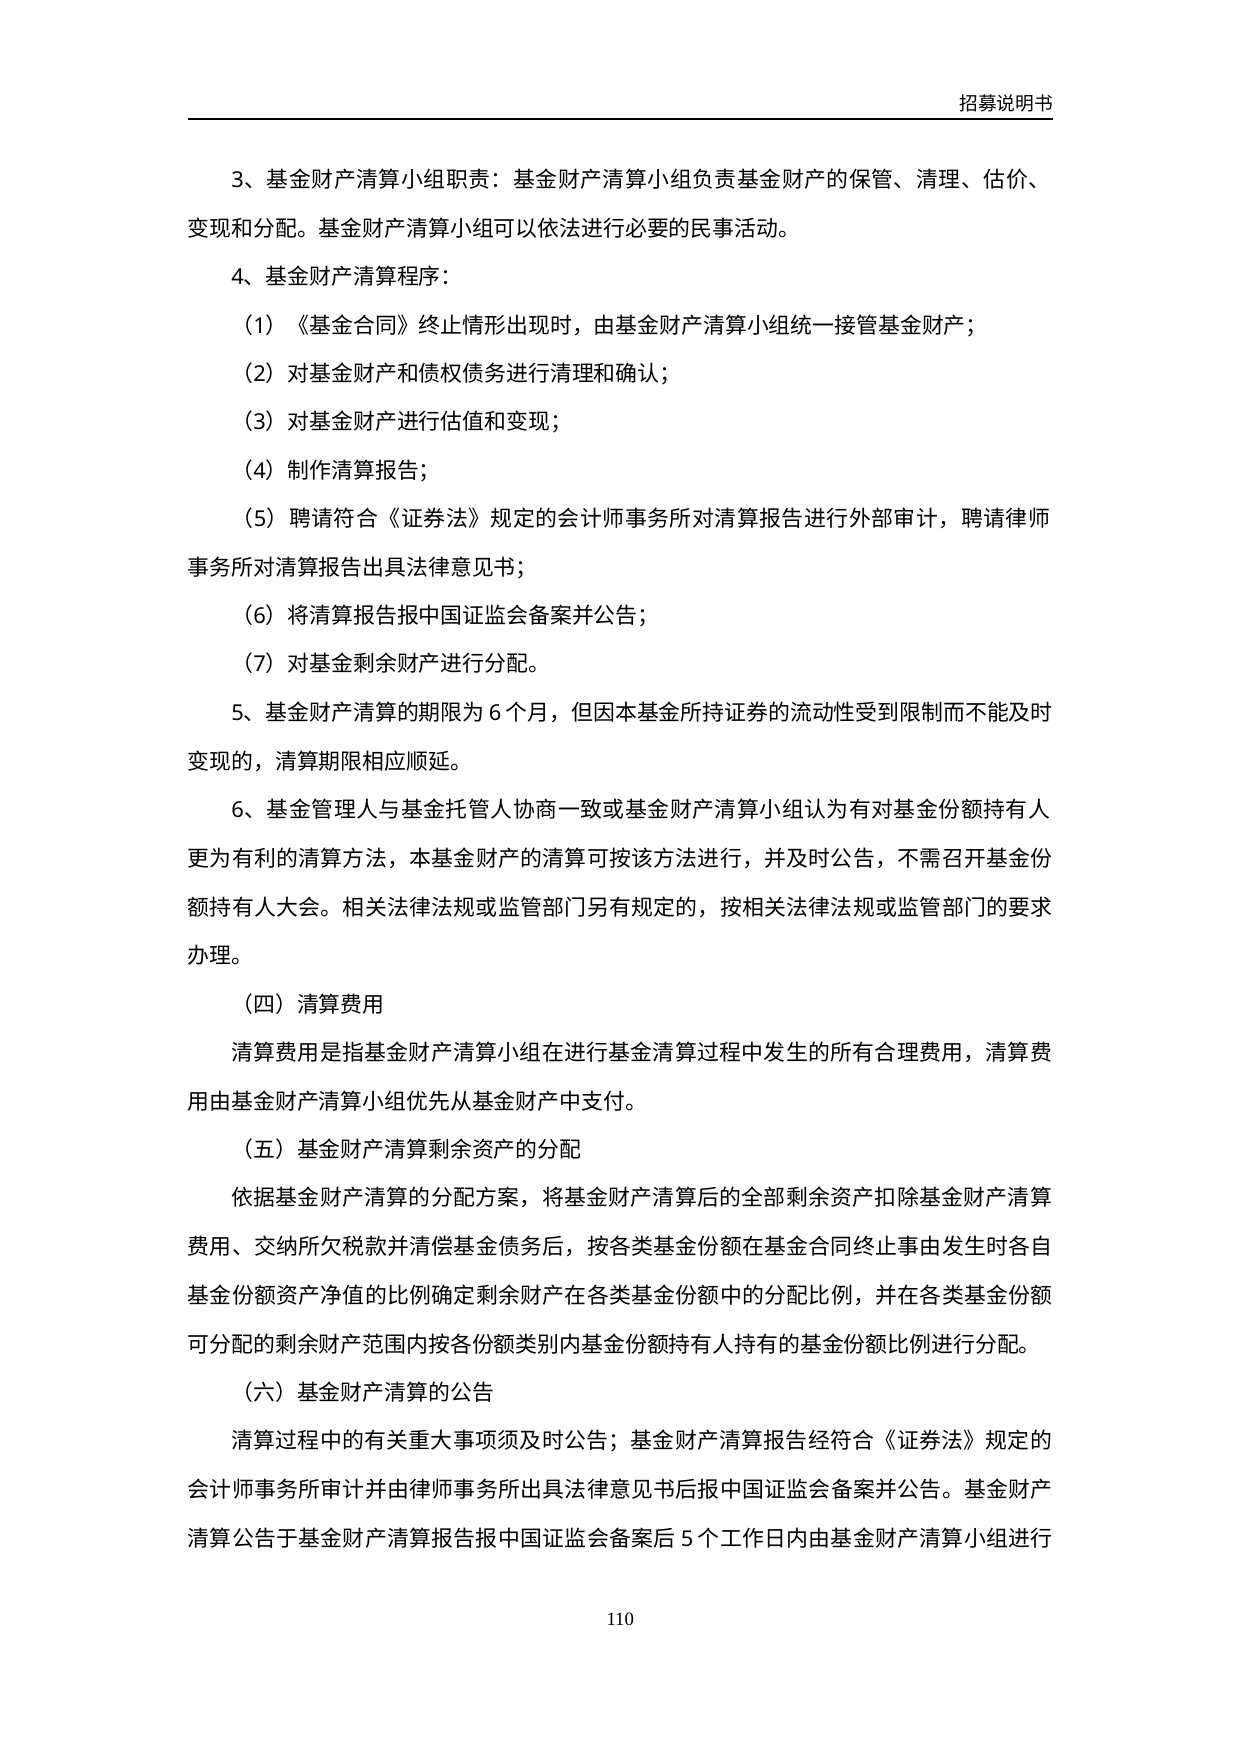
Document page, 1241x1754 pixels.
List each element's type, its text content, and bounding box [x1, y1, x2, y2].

text （5）聘请符合《证券法》规定的会计师事务所对清算报告进行外部审计，聘请律师事务所对清算报告出具法律意见书； [187, 501, 1053, 582]
text （6）将清算报告报中国证监会备案并公告； [187, 598, 1053, 630]
text （4）制作清算报告； [187, 452, 1053, 485]
text （2）对基金财产和债权债务进行清理和确认； [187, 356, 1053, 388]
text 3、基金财产清算小组职责：基金财产清算小组负责基金财产的保管、清理、估价、变现和分配。基金财产清算小组可以依法进行必要的民事活动。 [187, 162, 1053, 243]
text （3）对基金财产进行估值和变现； [187, 404, 1053, 437]
text （7）对基金剩余财产进行分配。 [187, 646, 1053, 679]
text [187, 1423, 1053, 1553]
text （1）《基金合同》终止情形出现时，由基金财产清算小组统一接管基金财产； [187, 307, 1053, 340]
text （六）基金财产清算的公告 [187, 1374, 1053, 1407]
text 4、基金财产清算程序： [187, 259, 1053, 292]
text 清算费用是指基金财产清算小组在进行基金清算过程中发生的所有合理费用，清算费用由基金财产清算小组优先从基金财产中支付。 [187, 1034, 1053, 1116]
text 5、基金财产清算的期限为6个月，但因本基金所持证券的流动性受到限制而不能及时变现的，清算期限相应顺延。 [187, 694, 1053, 776]
text 依据基金财产清算的分配方案，将基金财产清算后的全部剩余资产扣除基金财产清算费用、交纳所欠税款并清偿基金债务后，按各类基金份额在基金合同终止事由发生时各自基金份额资产净值的比例确定剩余财产在各类基金份额中的分配比例，并在各类基金份额可分配的剩余财产范围内按各份额类别内基金份额持有人持有的基金份额比例进行分配。 [187, 1180, 1053, 1359]
text （四）清算费用 [187, 986, 1053, 1019]
text 6、基金管理人与基金托管人协商一致或基金财产清算小组认为有对基金份额持有人更为有利的清算方法，本基金财产的清算可按该方法进行，并及时公告，不需召开基金份额持有人大会。相关法律法规或监管部门另有规定的，按相关法律法规或监管部门的要求办理。 [187, 792, 1053, 970]
text （五）基金财产清算剩余资产的分配 [187, 1132, 1053, 1164]
